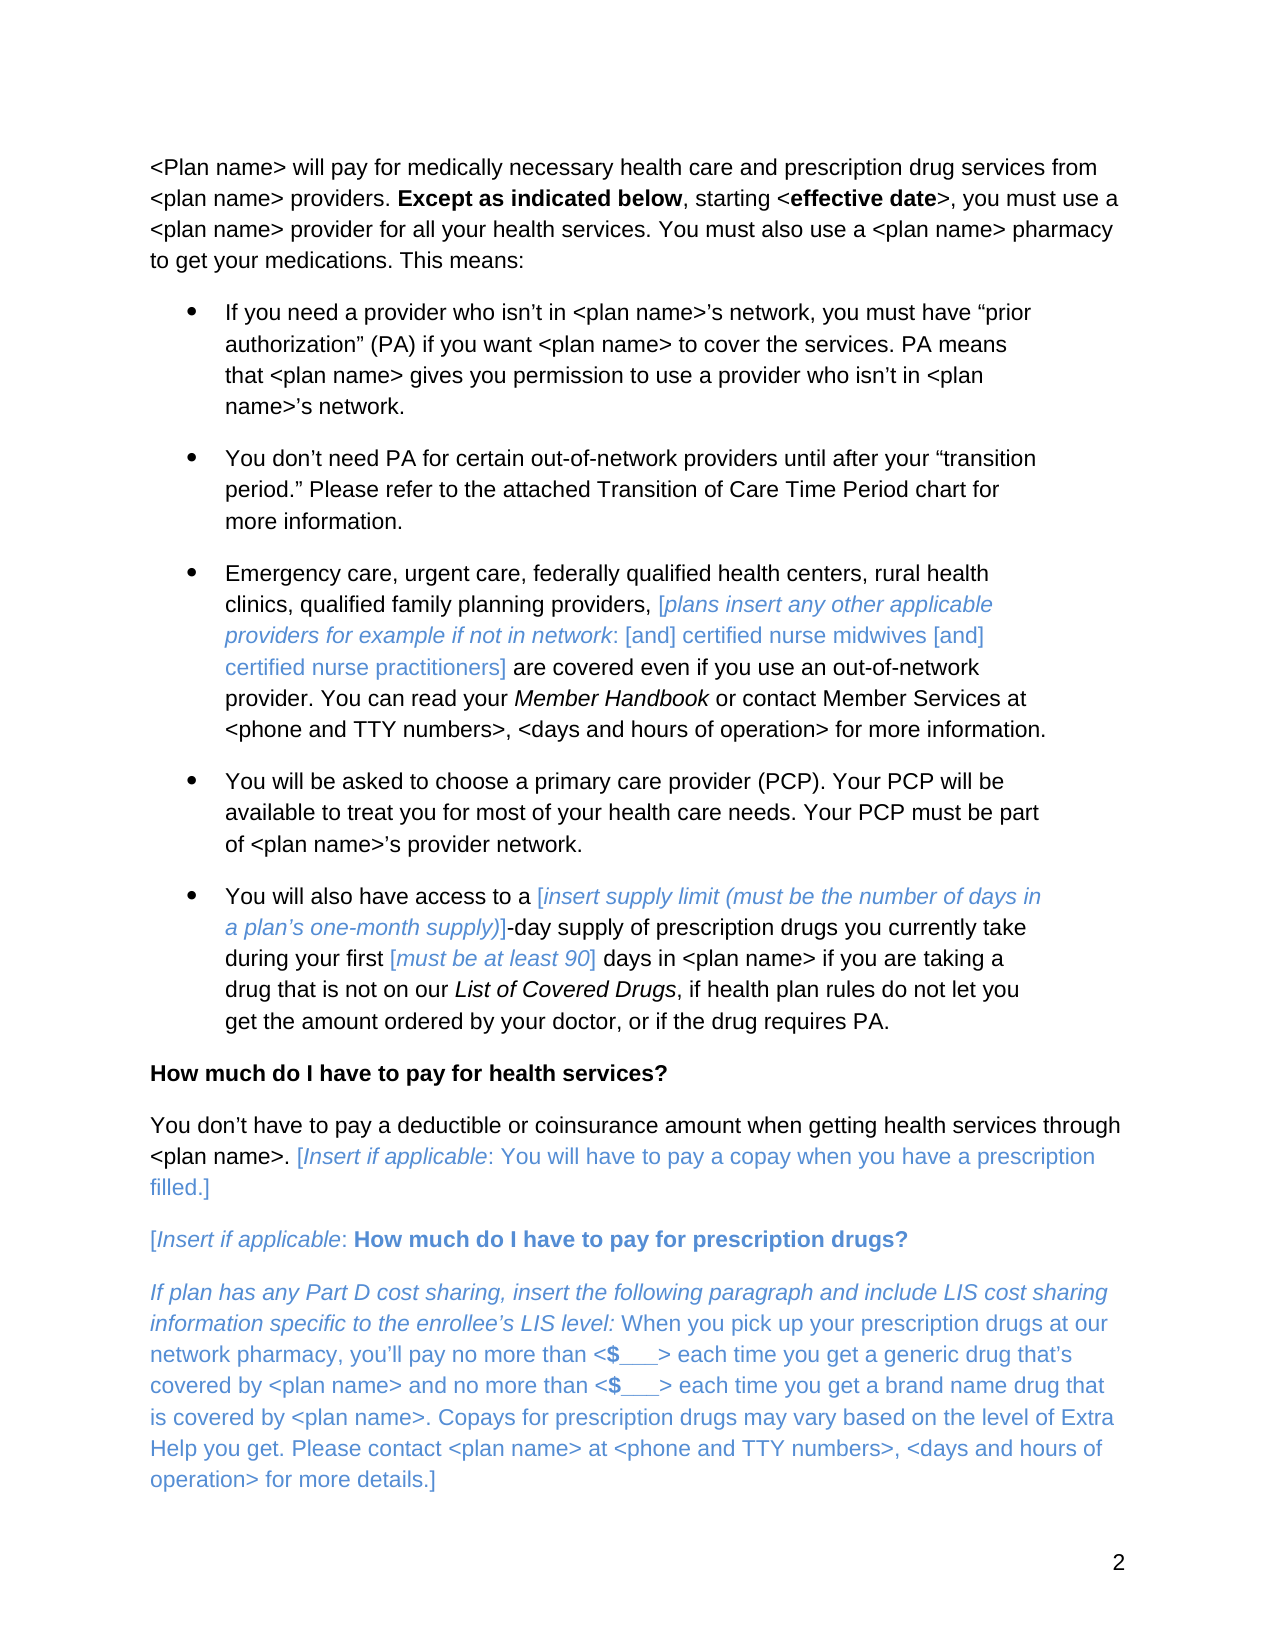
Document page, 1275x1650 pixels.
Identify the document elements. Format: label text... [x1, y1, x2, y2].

list You will also have access to a [insert supply limit (must be the number of days in a plan’s one-month supply)]-day supply of prescription drugs you currently take during your first [must be at least 90] days in <plan name> if you are taking a drug that is not on our List of Covered Drugs, if health plan rules do not let you get the amount ordered by your doctor, or if the drug requires PA. [187, 879, 1050, 1035]
list You don’t need PA for certain out-of-network providers until after your “transition period.” Please refer to the attached Transition of Care Time Period chart for more information. [187, 442, 1050, 535]
list You will be asked to choose a primary care provider (PCP). Your PCP will be available to treat you for most of your health care needs. Your PCP must be part of <plan name>’s provider network. [187, 764, 1050, 858]
list Emergency care, urgent care, federally qualified health centers, rural health clinics, qualified family planning providers, [plans insert any other applicable providers for example if not in network: [and] certified nurse midwives [and] certified nurse practitioners] are covered even if you use an out-of-network provider. You can read your Member Handbook or contact Member Services at <phone and TTY numbers>, <days and hours of operation> for more information. [187, 556, 1050, 744]
text You don’t have to pay a deductible or coinsurance amount when getting health services through <plan name>. [Insert if applicable: You will have to pay a copay when you have a prescription filled.] [150, 1108, 1125, 1202]
text How much do I have to pay for health services? [150, 1056, 1125, 1087]
text If plan has any Part D cost sharing, insert the following paragraph and include LIS cost sharing information specific to the enrollee’s LIS level: When you pick up your prescription drugs at our network pharmacy, you’ll pay no more than <$___> each time you get a generic drug that’s covered by <plan name> and no more than <$___> each time you get a brand name drug that is covered by <plan name>. Copays for prescription drugs may vary based on the level of Extra Help you get. Please contact <plan name> at <phone and TTY numbers>, <days and hours of operation> for more details.] [150, 1275, 1125, 1494]
text <Plan name> will pay for medically necessary health care and prescription drug services from <plan name> providers. Except as indicated below, starting <effective date>, you must use a <plan name> provider for all your health services. You must also use a <plan name> pharmacy to get your medications. This means: [150, 150, 1125, 275]
text [Insert if applicable: How much do I have to pay for prescription drugs? [150, 1223, 1125, 1254]
list If you need a provider who isn’t in <plan name>’s network, you must have “prior authorization” (PA) if you want <plan name> to cover the services. PA means that <plan name> gives you permission to use a provider who isn’t in <plan name>’s network. [187, 296, 1050, 421]
